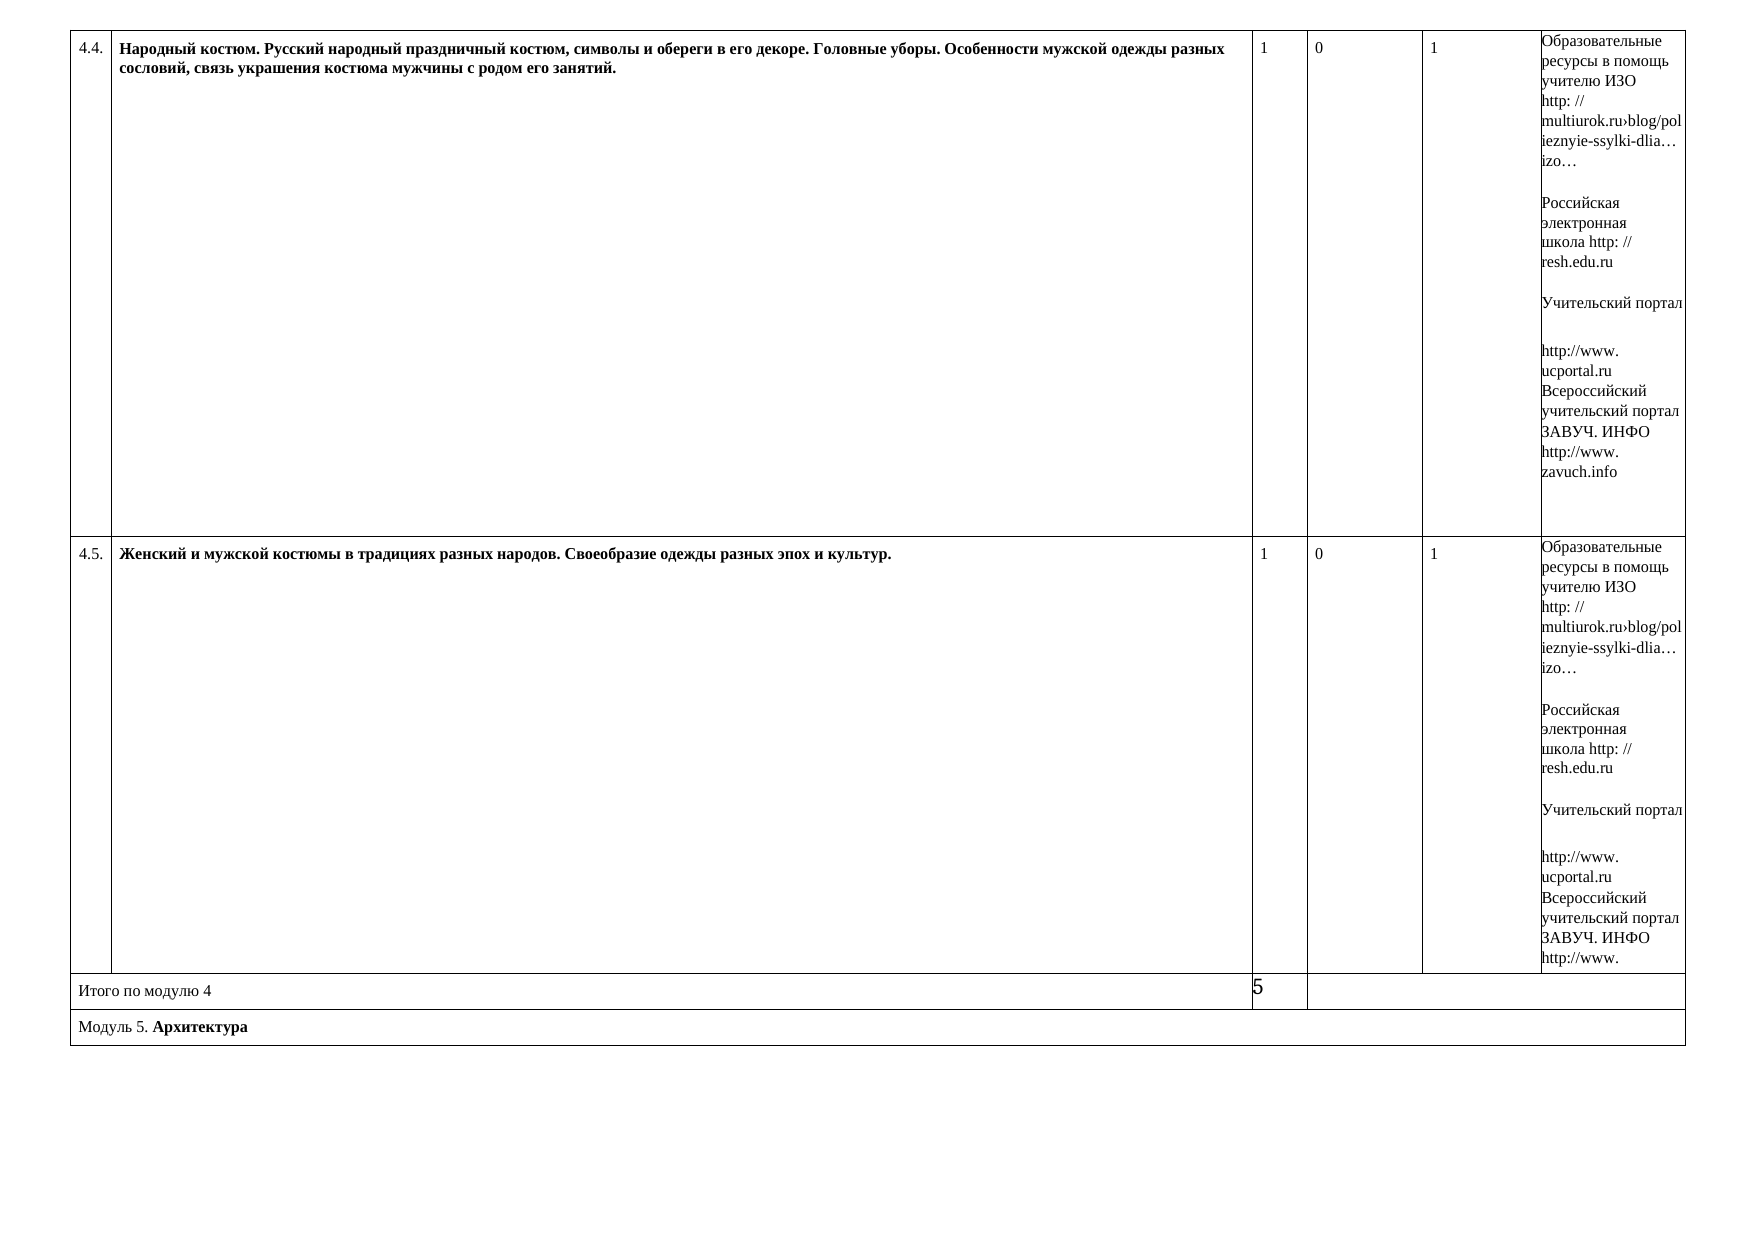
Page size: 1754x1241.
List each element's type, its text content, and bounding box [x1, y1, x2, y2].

table_cell Итого по модулю 4 [71, 974, 1252, 1009]
table_cell 1 [1423, 31, 1541, 536]
table_cell Женский и мужской костюмы в традициях разных народов. Своеобразие одежды разных эпох и культур. [112, 537, 1252, 973]
table_cell 1 [1253, 537, 1307, 973]
table_cell 1 [1423, 537, 1541, 973]
table_cell 5 [1253, 974, 1307, 1009]
table_cell 0 [1308, 537, 1422, 973]
table_cell [1308, 974, 1685, 1009]
table_cell 0 [1308, 31, 1422, 536]
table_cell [1542, 537, 1685, 973]
table_cell Народный костюм. Русский народный праздничный костюм, символы и обереги в его декоре. Головные уборы. Особенности мужской одежды разных сословий, связь украшения костюма мужчины с родом его занятий. [112, 31, 1252, 536]
table_cell 4.5. [71, 537, 111, 973]
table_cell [1542, 31, 1685, 536]
table_cell 1 [1253, 31, 1307, 536]
table_cell 4.4. [71, 31, 111, 536]
table_cell Модуль 5. Архитектура [71, 1010, 1685, 1045]
